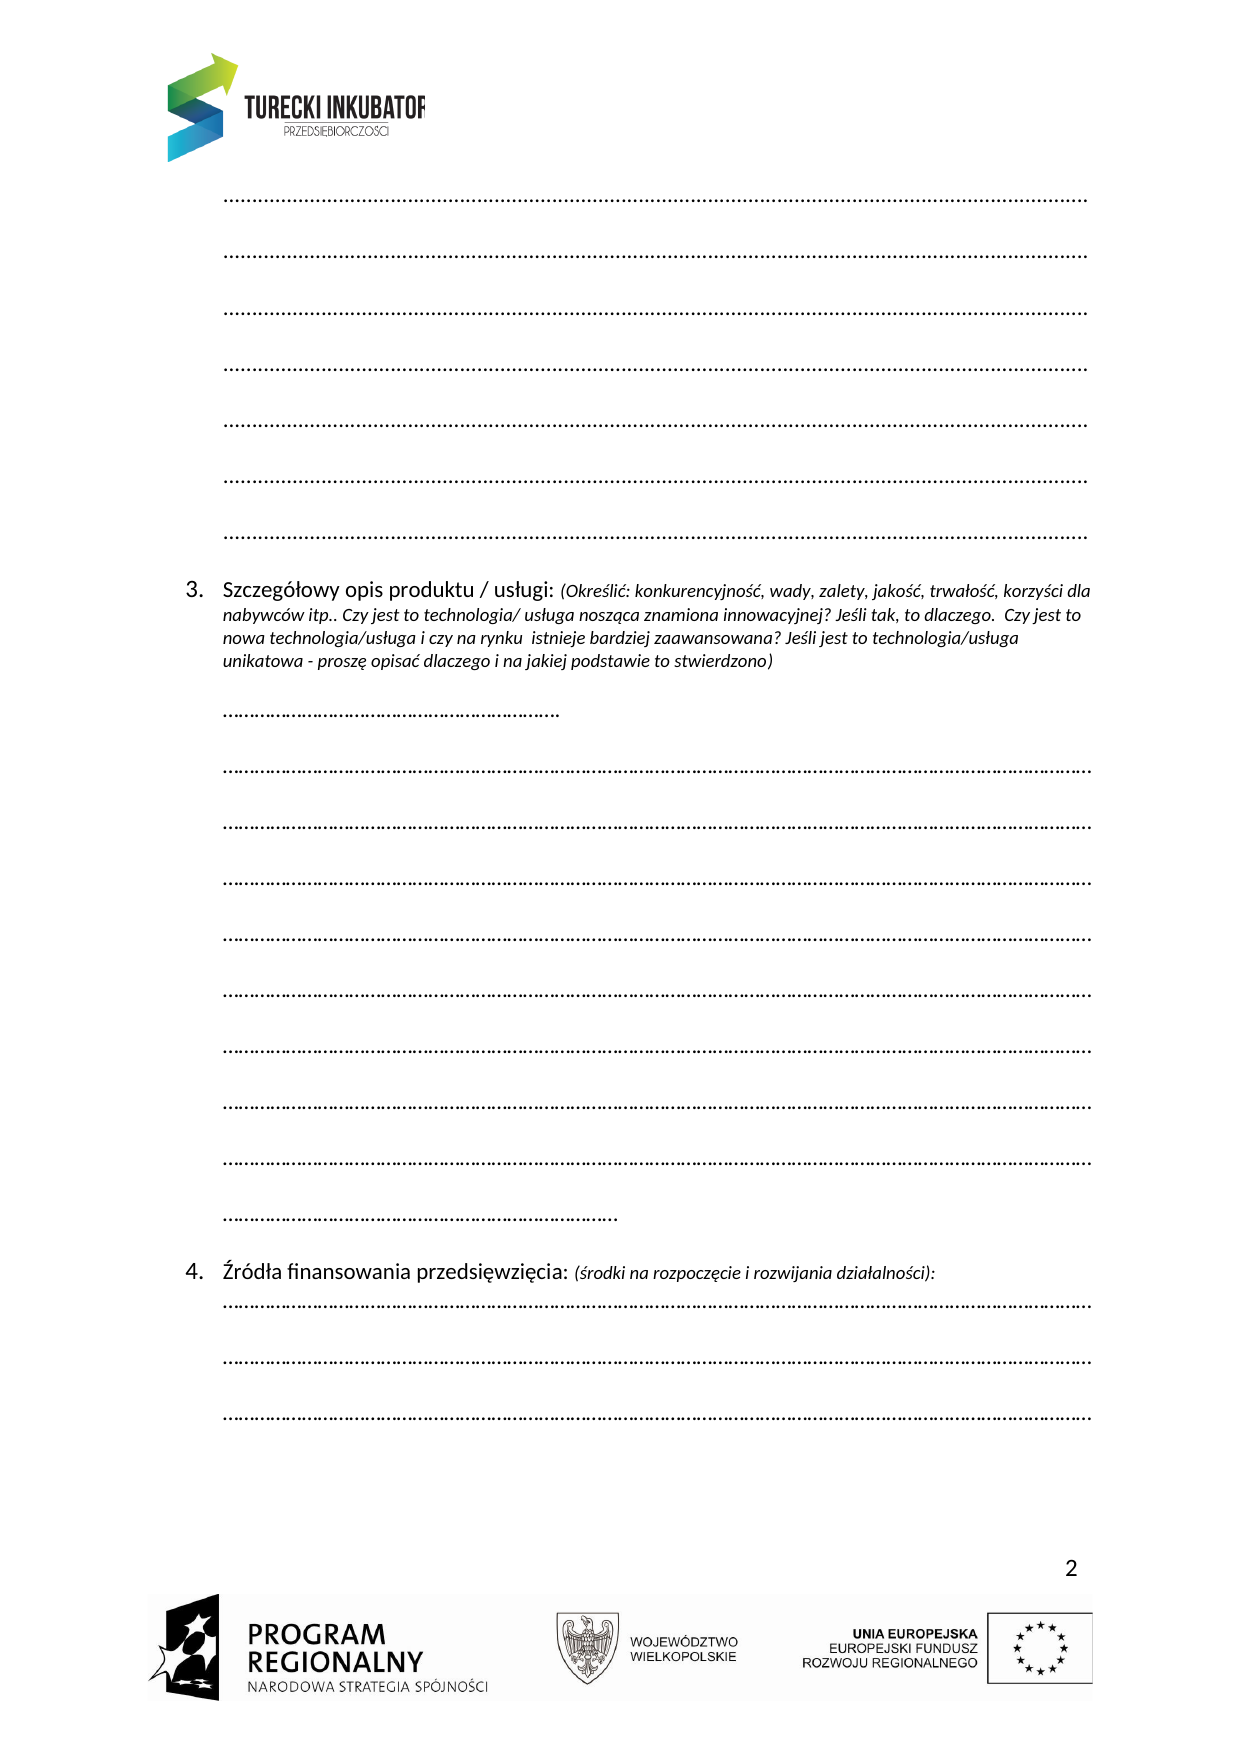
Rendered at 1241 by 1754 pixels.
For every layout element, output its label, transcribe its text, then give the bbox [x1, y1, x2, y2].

list ……………………………………………………….……………………………………………………………………………………………………………………………………………………………………………………………………………………………………………………………………………………………………………………………………………………………………………………………………………………………………………………………………………………………………………………………………………………………………………………………………………………………………………………………………………………………………………………………………………………………………………………………………………………………………………………………………………………………………………………………………………………………………………………………………………………………………………………………………………………………………………………………………………………………………………………………………………………………………………………………………………………… [223, 695, 1093, 1227]
list Źródła finansowania przedsięwzięcia: (środki na rozpoczęcie i rozwijania działalności): [185, 1256, 1093, 1286]
list Szczegółowy opis produktu / usługi: (Określić: konkurencyjność, wady, zalety, jakość, trwałość, korzyści dla nabywców itp.. Czy jest to technologia/ usługa nosząca znamiona innowacyjnej? Jeśli tak, to dlaczego. Czy jest to nowa technologia/usługa i czy na rynku istnieje bardziej zaawansowana? Jeśli jest to technologia/usługa unikatowa - proszę opisać dlaczego i na jakiej podstawie to stwierdzono) [185, 573, 1093, 672]
picture [162, 51, 426, 161]
